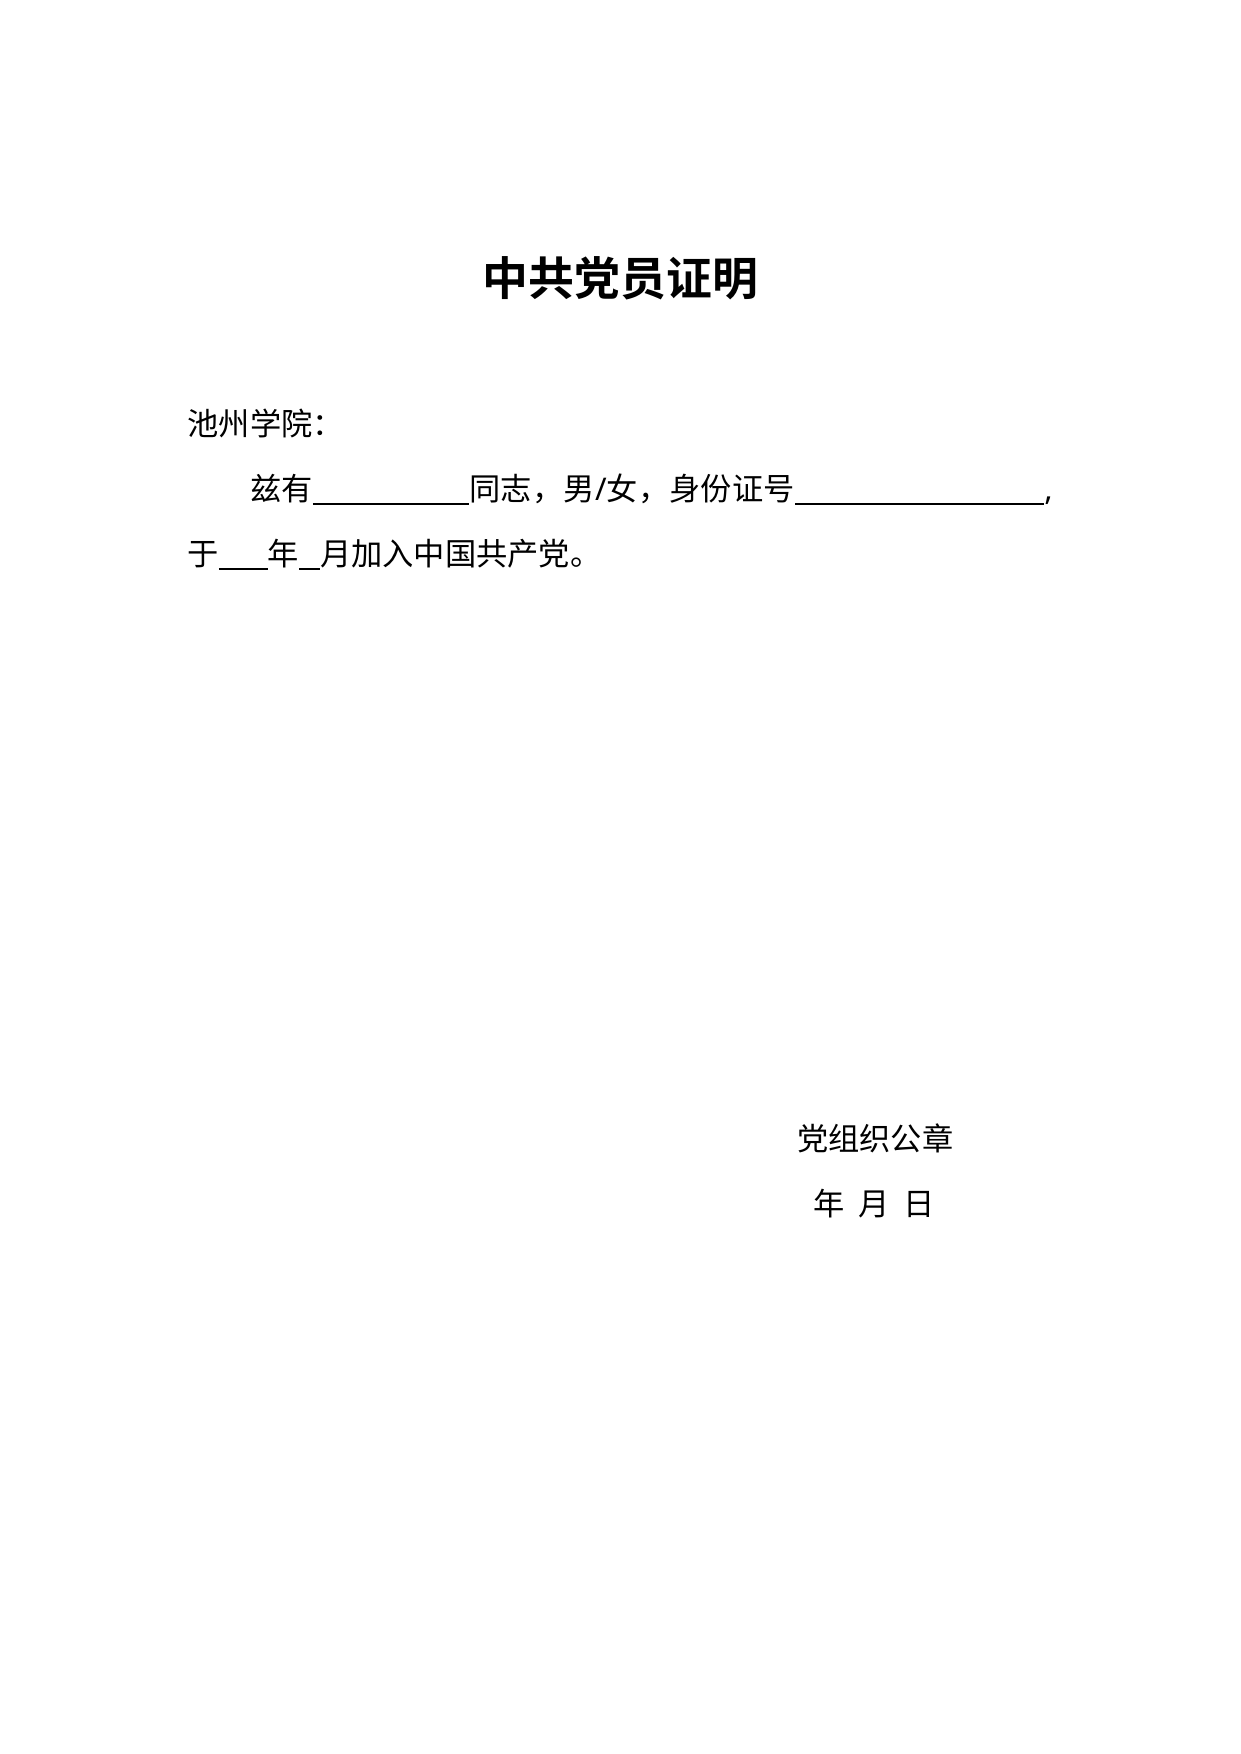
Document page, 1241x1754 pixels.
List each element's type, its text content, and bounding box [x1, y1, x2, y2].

text 兹有 同志，男/女，身份证号 ,于 年 月加入中国共产党。 [187, 454, 1053, 584]
text 党组织公章 [187, 1104, 1053, 1169]
text 中共党员证明 [187, 227, 1053, 324]
text 年 月 日 [187, 1169, 1053, 1234]
text 池州学院： [187, 389, 1053, 454]
